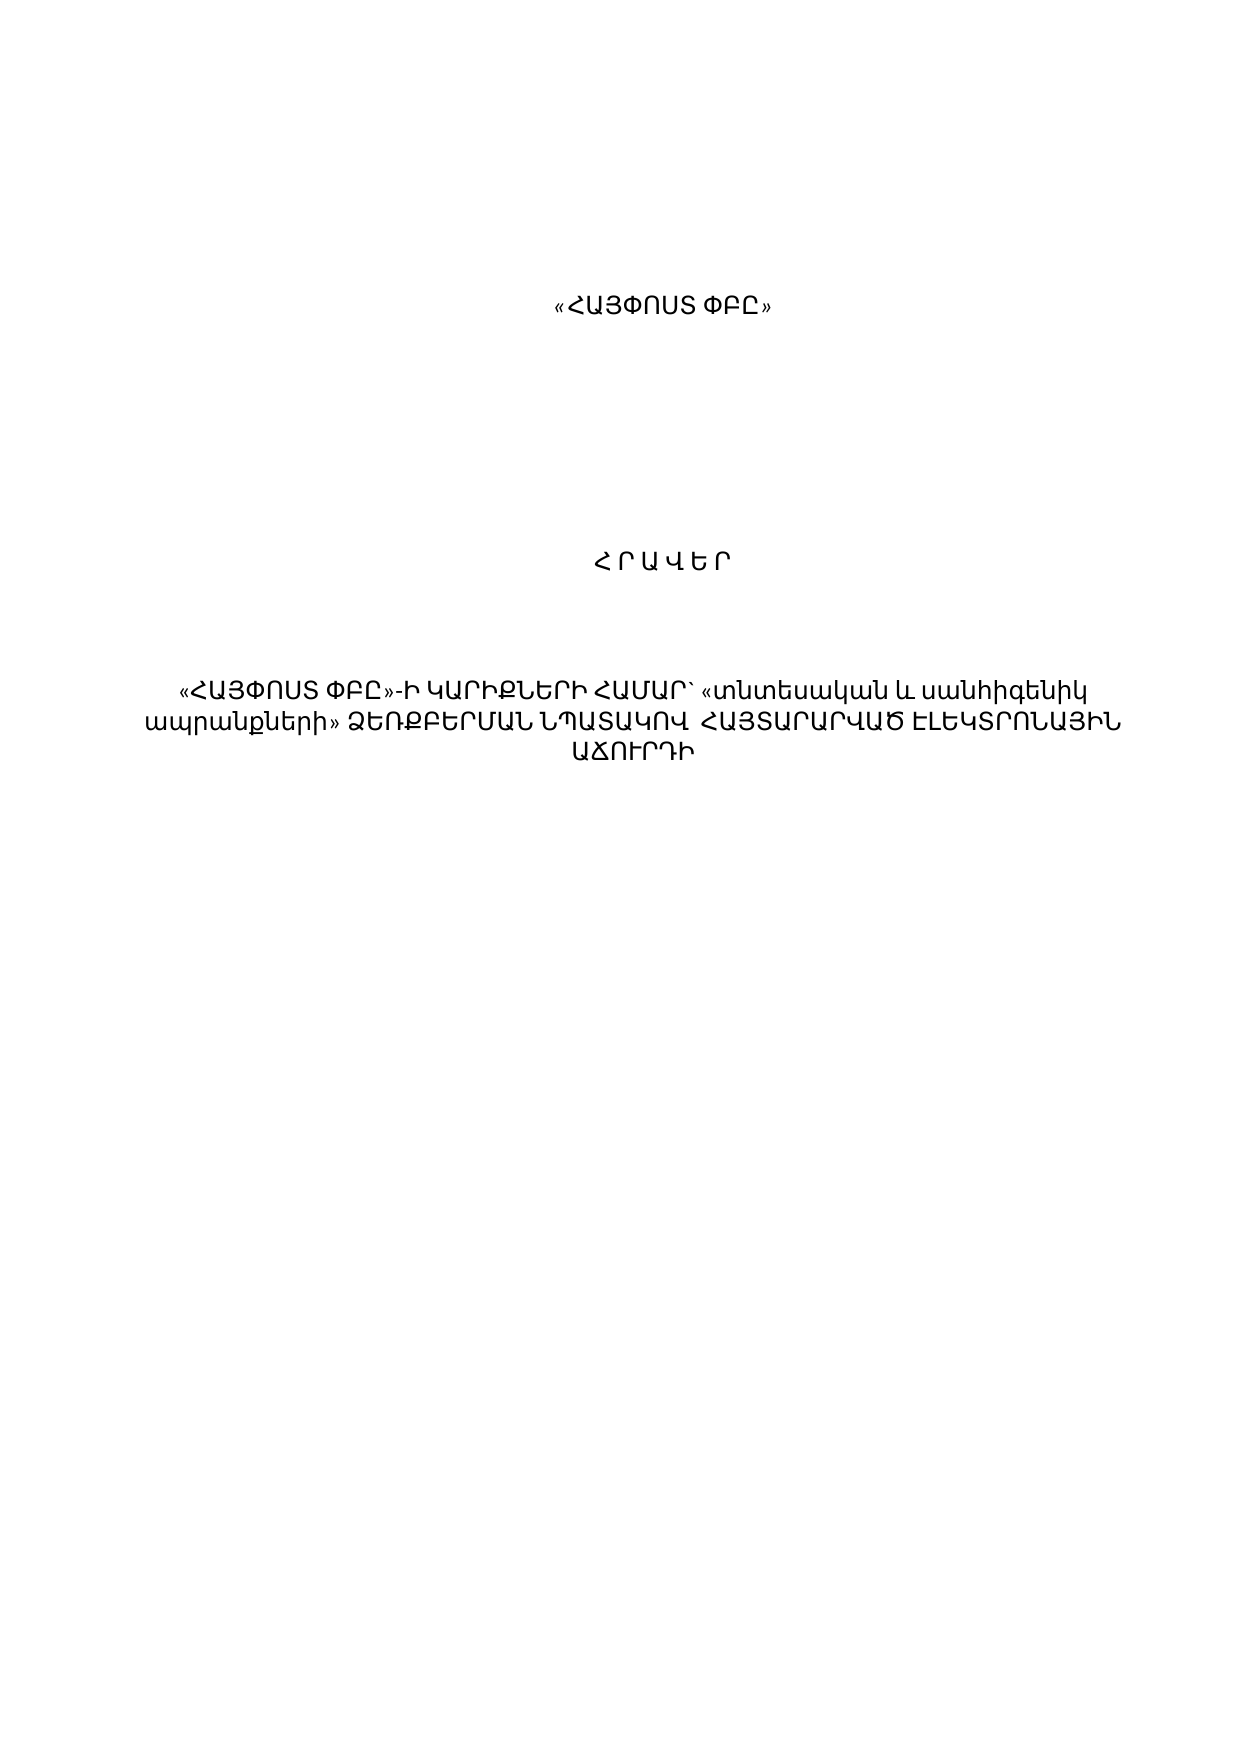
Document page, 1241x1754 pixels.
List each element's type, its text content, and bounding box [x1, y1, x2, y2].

text Հ Ր Ա Վ Ե Ր [94, 546, 1172, 577]
text «ՀԱՅՓՈՍՏ ՓԲԸ»-Ի ԿԱՐԻՔՆԵՐԻ ՀԱՄԱՐ` «տնտեսական և սանհիգենիկ ապրանքների» ՁԵՌՔԲԵՐՄԱՆ ՆՊԱՏԱԿՈՎ ՀԱՅՏԱՐԱՐՎԱԾ ԷԼԵԿՏՐՈՆԱՅԻՆ ԱՃՈՒՐԴԻ [94, 676, 1172, 767]
text « ՀԱՅՓՈՍՏ ՓԲԸ» [94, 290, 1172, 321]
